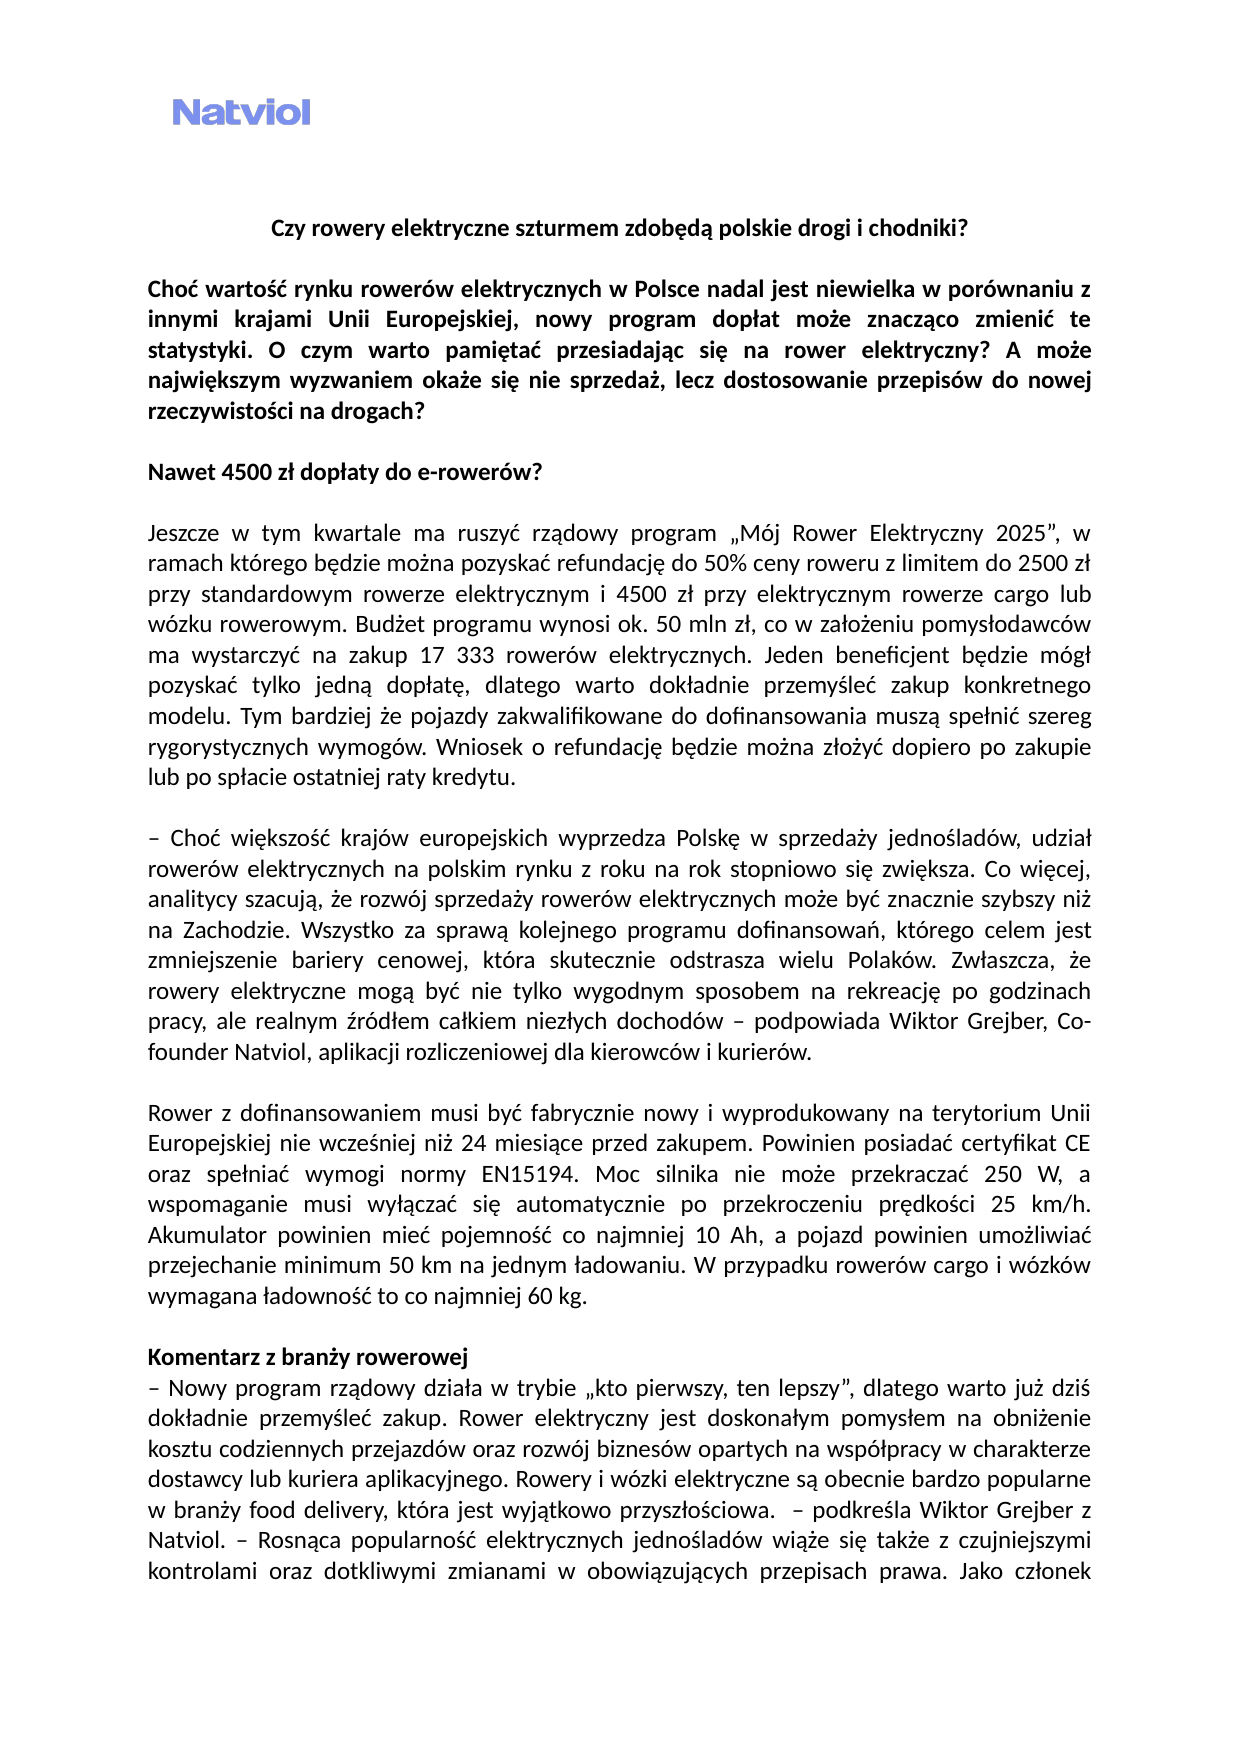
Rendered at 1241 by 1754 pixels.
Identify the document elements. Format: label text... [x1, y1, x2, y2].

text – Choć większość krajów europejskich wyprzedza Polskę w sprzedaży jednośladów, udział rowerów elektrycznych na polskim rynku z roku na rok stopniowo się zwiększa. Co więcej, analitycy szacują, że rozwój sprzedaży rowerów elektrycznych może być znacznie szybszy niż na Zachodzie. Wszystko za sprawą kolejnego programu dofinansowań, którego celem jest zmniejszenie bariery cenowej, która skutecznie odstrasza wielu Polaków. Zwłaszcza, że rowery elektryczne mogą być nie tylko wygodnym sposobem na rekreację po godzinach pracy, ale realnym źródłem całkiem niezłych dochodów – podpowiada Wiktor Grejber, Co-founder Natviol, aplikacji rozliczeniowej dla kierowców i kurierów. [148, 822, 1093, 1066]
text Nawet 4500 zł dopłaty do e-rowerów? [148, 456, 1093, 487]
picture [147, 73, 336, 151]
text Czy rowery elektryczne szturmem zdobędą polskie drogi i chodniki? [148, 212, 1093, 242]
text Komentarz z branży rowerowej [148, 1341, 1093, 1372]
text Rower z dofinansowaniem musi być fabrycznie nowy i wyprodukowany na terytorium Unii Europejskiej nie wcześniej niż 24 miesiące przed zakupem. Powinien posiadać certyfikat CE oraz spełniać wymogi normy EN15194. Moc silnika nie może przekraczać 250 W, a wspomaganie musi wyłączać się automatycznie po przekroczeniu prędkości 25 km/h. Akumulator powinien mieć pojemność co najmniej 10 Ah, a pojazd powinien umożliwiać przejechanie minimum 50 km na jednym ładowaniu. W przypadku rowerów cargo i wózków wymagana ładowność to co najmniej 60 kg. [148, 1097, 1093, 1311]
text Choć wartość rynku rowerów elektrycznych w Polsce nadal jest niewielka w porównaniu z innymi krajami Unii Europejskiej, nowy program dopłat może znacząco zmienić te statystyki. O czym warto pamiętać przesiadając się na rower elektryczny? A może największym wyzwaniem okaże się nie sprzedaż, lecz dostosowanie przepisów do nowej rzeczywistości na drogach? [148, 273, 1093, 426]
text Jeszcze w tym kwartale ma ruszyć rządowy program „Mój Rower Elektryczny 2025”, w ramach którego będzie można pozyskać refundację do 50% ceny roweru z limitem do 2500 zł przy standardowym rowerze elektrycznym i 4500 zł przy elektrycznym rowerze cargo lub wózku rowerowym. Budżet programu wynosi ok. 50 mln zł, co w założeniu pomysłodawców ma wystarczyć na zakup 17 333 rowerów elektrycznych. Jeden beneficjent będzie mógł pozyskać tylko jedną dopłatę, dlatego warto dokładnie przemyśleć zakup konkretnego modelu. Tym bardziej że pojazdy zakwalifikowane do dofinansowania muszą spełnić szereg rygorystycznych wymogów. Wniosek o refundację będzie można złożyć dopiero po zakupie lub po spłacie ostatniej raty kredytu. [148, 517, 1093, 792]
